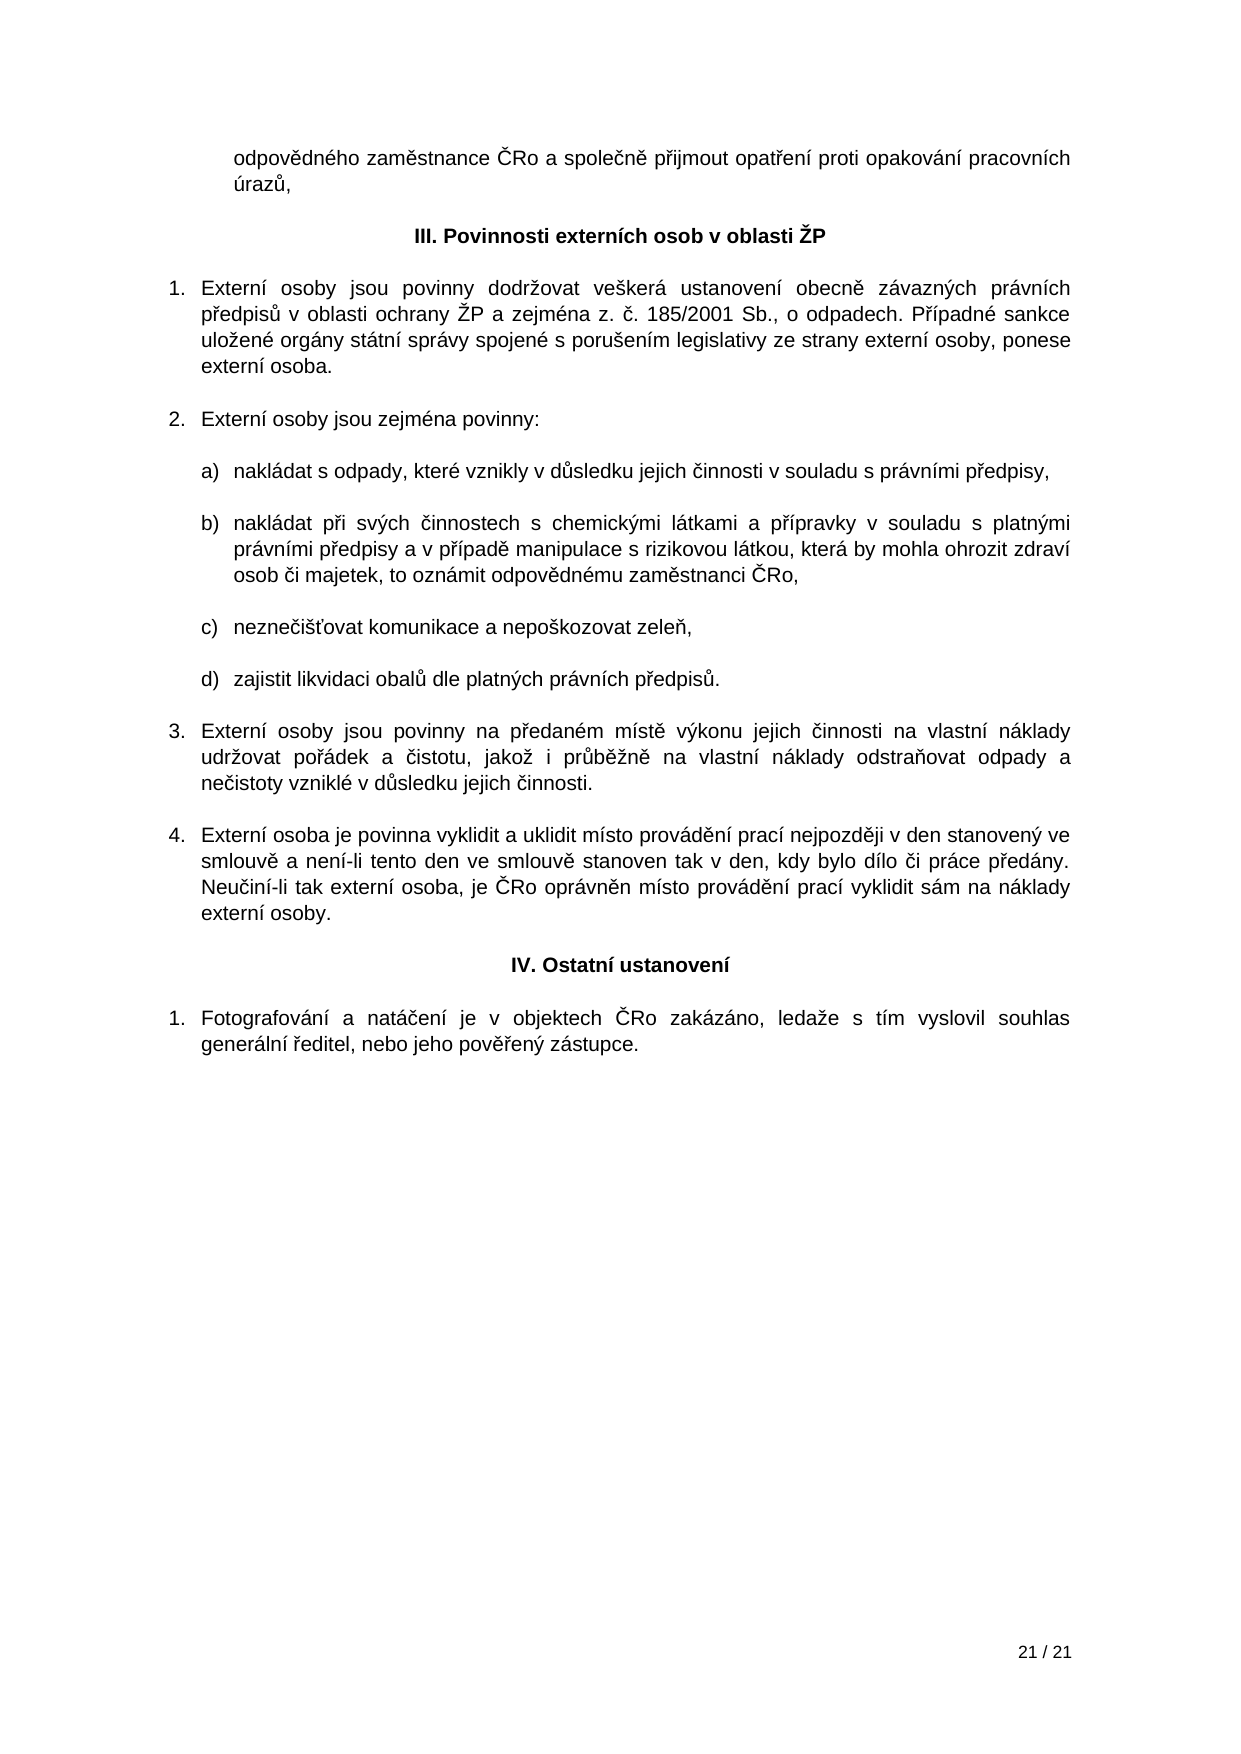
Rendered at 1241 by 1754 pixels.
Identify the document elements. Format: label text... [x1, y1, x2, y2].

list Externí osoby jsou povinny na předaném místě výkonu jejich činnosti na vlastní náklady udržovat pořádek a čistotu, jakož i průběžně na vlastní náklady odstraňovat odpady a nečistoty vzniklé v důsledku jejich činnosti. [168, 718, 1072, 796]
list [201, 145, 1072, 197]
list zajistit likvidaci obalů dle platných právních předpisů. [201, 666, 1072, 692]
list neznečišťovat komunikace a nepoškozovat zeleň, [201, 613, 1072, 639]
list Externí osoba je povinna vyklidit a uklidit místo provádění prací nejpozději v den stanovený ve smlouvě a není-li tento den ve smlouvě stanoven tak v den, kdy bylo dílo či práce předány. Neučiní-li tak externí osoba, je ČRo oprávněn místo provádění prací vyklidit sám na náklady externí osoby. [168, 822, 1072, 926]
list nakládat při svých činnostech s chemickými látkami a přípravky v souladu s platnými právními předpisy a v případě manipulace s rizikovou látkou, která by mohla ohrozit zdraví osob či majetek, to oznámit odpovědnému zaměstnanci ČRo, [201, 509, 1072, 587]
list Externí osoby jsou zejména povinny: [168, 405, 1072, 431]
list nakládat s odpady, které vznikly v důsledku jejich činnosti v souladu s právními předpisy, [201, 457, 1072, 483]
list Fotografování a natáčení je v objektech ČRo zakázáno, ledaže s tím vyslovil souhlas generální ředitel, nebo jeho pověřený zástupce. [168, 1004, 1072, 1056]
subtitle Povinnosti externích osob v oblasti ŽP [168, 223, 1072, 249]
subtitle Ostatní ustanovení [168, 952, 1072, 978]
list Externí osoby jsou povinny dodržovat veškerá ustanovení obecně závazných právních předpisů v oblasti ochrany ŽP a zejména z. č. 185/2001 Sb., o odpadech. Případné sankce uložené orgány státní správy spojené s porušením legislativy ze strany externí osoby, ponese externí osoba. [168, 275, 1072, 379]
